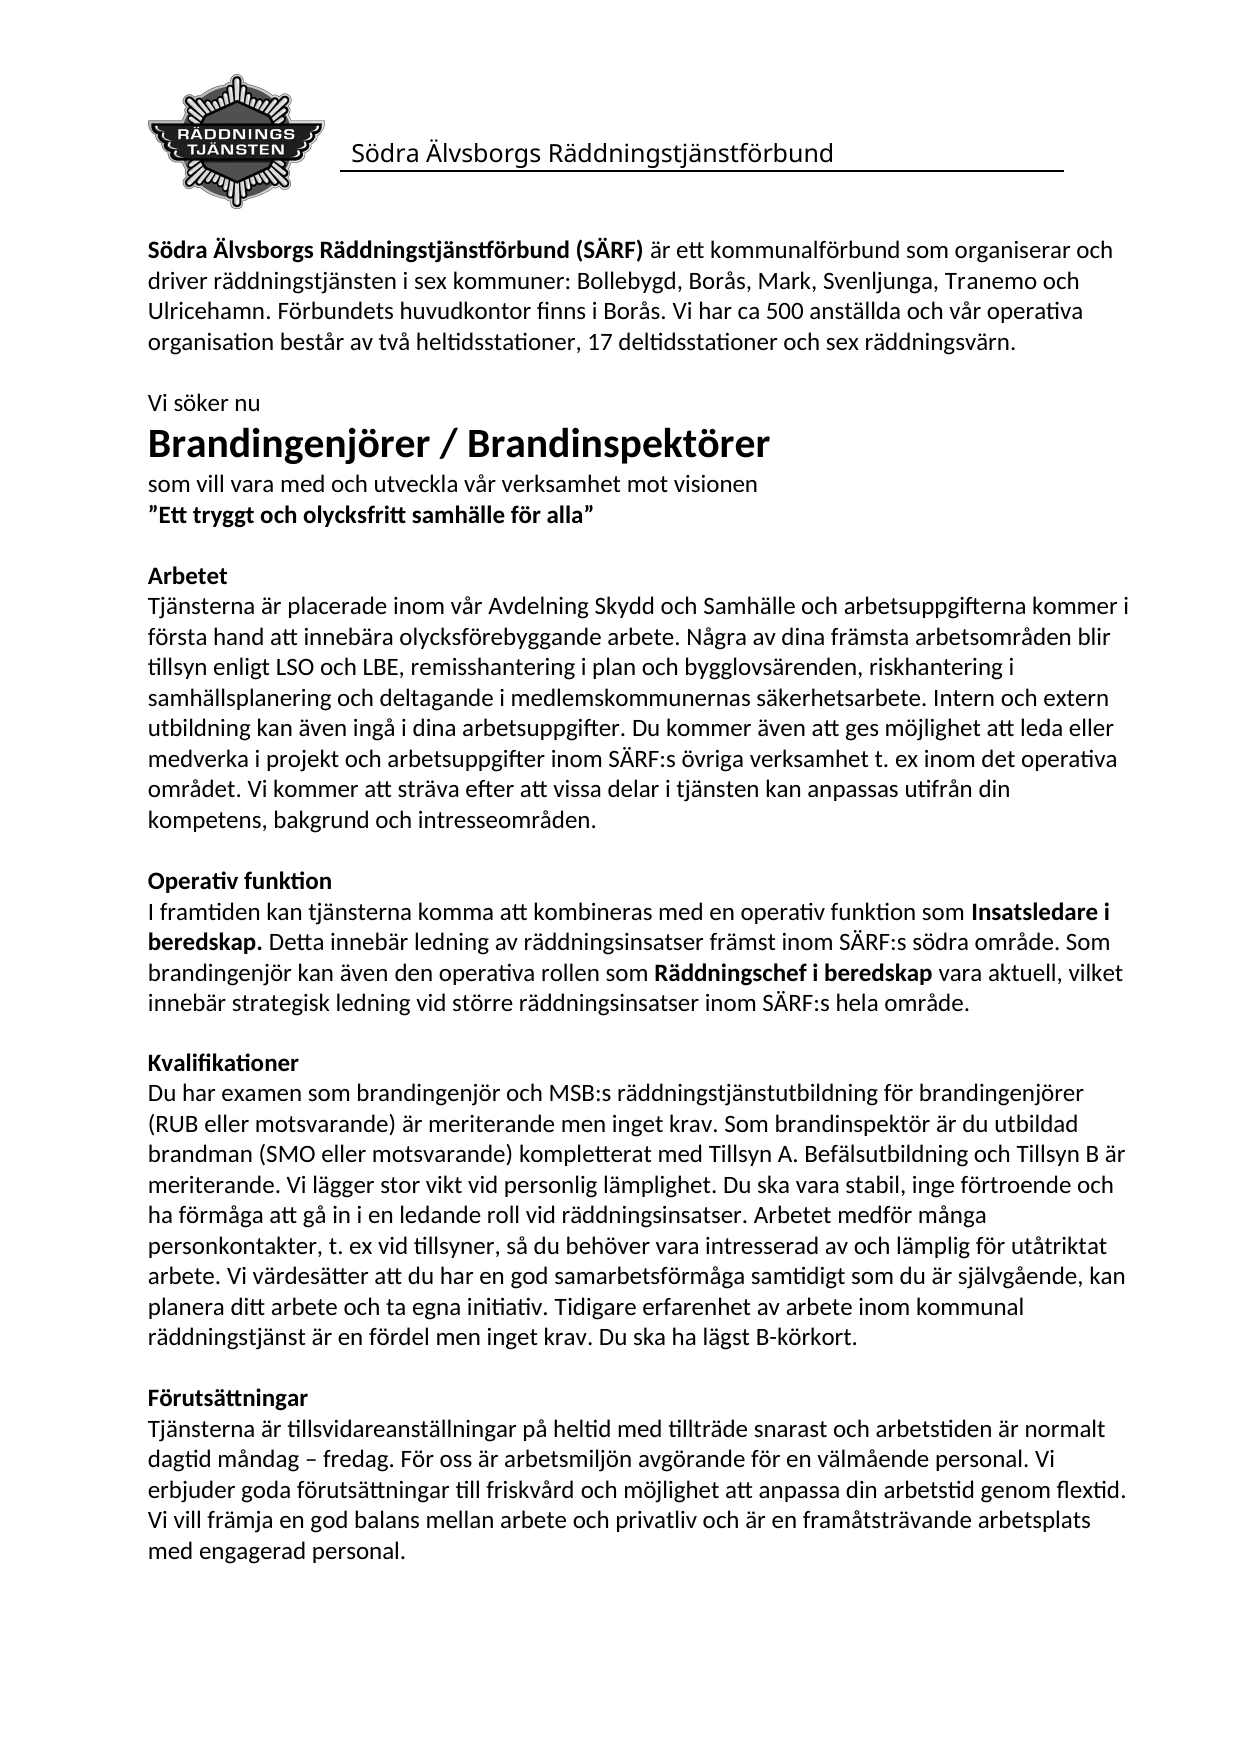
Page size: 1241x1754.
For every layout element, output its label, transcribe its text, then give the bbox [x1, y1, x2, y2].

picture [148, 74, 325, 209]
text Södra Älvsborgs Räddningstjänstförbund (SÄRF) är ett kommunalförbund som organiserar och driver räddningstjänsten i sex kommuner: Bollebygd, Borås, Mark, Svenljunga, Tranemo och Ulricehamn. Förbundets huvudkontor finns i Borås. Vi har ca 500 anställda och vår operativa organisation består av två heltidsstationer, 17 deltidsstationer och sex räddningsvärn. Vi söker nu Brandingenjörer / Brandinspektörer som vill vara med och utveckla vår verksamhet mot visionen ”Ett tryggt och olycksfritt samhälle för alla” Arbetet Tjänsterna är placerade inom vår Avdelning Skydd och Samhälle och arbetsuppgifterna kommer i första hand att innebära olycksförebyggande arbete. Några av dina främsta arbetsområden blir tillsyn enligt LSO och LBE, remisshantering i plan och bygglovsärenden, riskhantering i samhällsplanering och deltagande i medlemskommunernas säkerhetsarbete. Intern och extern utbildning kan även ingå i dina arbetsuppgifter. Du kommer även att ges möjlighet att leda eller medverka i projekt och arbetsuppgifter inom SÄRF:s övriga verksamhet t. ex inom det operativa området. Vi kommer att sträva efter att vissa delar i tjänsten kan anpassas utifrån din kompetens, bakgrund och intresseområden. Operativ funktion I framtiden kan tjänsterna komma att kombineras med en operativ funktion som Insatsledare i beredskap. Detta innebär ledning av räddningsinsatser främst inom SÄRF:s södra område. Som brandingenjör kan även den operativa rollen som Räddningschef i beredskap vara aktuell, vilket innebär strategisk ledning vid större räddningsinsatser inom SÄRF:s hela område. [148, 234, 1137, 1018]
text Kvalifikationer Du har examen som brandingenjör och MSB:s räddningstjänstutbildning för brandingenjörer (RUB eller motsvarande) är meriterande men inget krav. Som brandinspektör är du utbildad brandman (SMO eller motsvarande) kompletterat med Tillsyn A. Befälsutbildning och Tillsyn B är meriterande. Vi lägger stor vikt vid personlig lämplighet. Du ska vara stabil, inge förtroende och ha förmåga att gå in i en ledande roll vid räddningsinsatser. Arbetet medför många personkontakter, t. ex vid tillsyner, så du behöver vara intresserad av och lämplig för utåtriktat arbete. Vi värdesätter att du har en god samarbetsförmåga samtidigt som du är självgående, kan planera ditt arbete och ta egna initiativ. Tidigare erfarenhet av arbete inom kommunal räddningstjänst är en fördel men inget krav. Du ska ha lägst B-körkort. Förutsättningar Tjänsterna är tillsvidareanställningar på heltid med tillträde snarast och arbetstiden är normalt dagtid måndag – fredag. För oss är arbetsmiljön avgörande för en välmående personal. Vi erbjuder goda förutsättningar till friskvård och möjlighet att anpassa din arbetstid genom flextid. Vi vill främja en god balans mellan arbete och privatliv och är en framåtsträvande arbetsplats med engagerad personal. [148, 1047, 1137, 1594]
